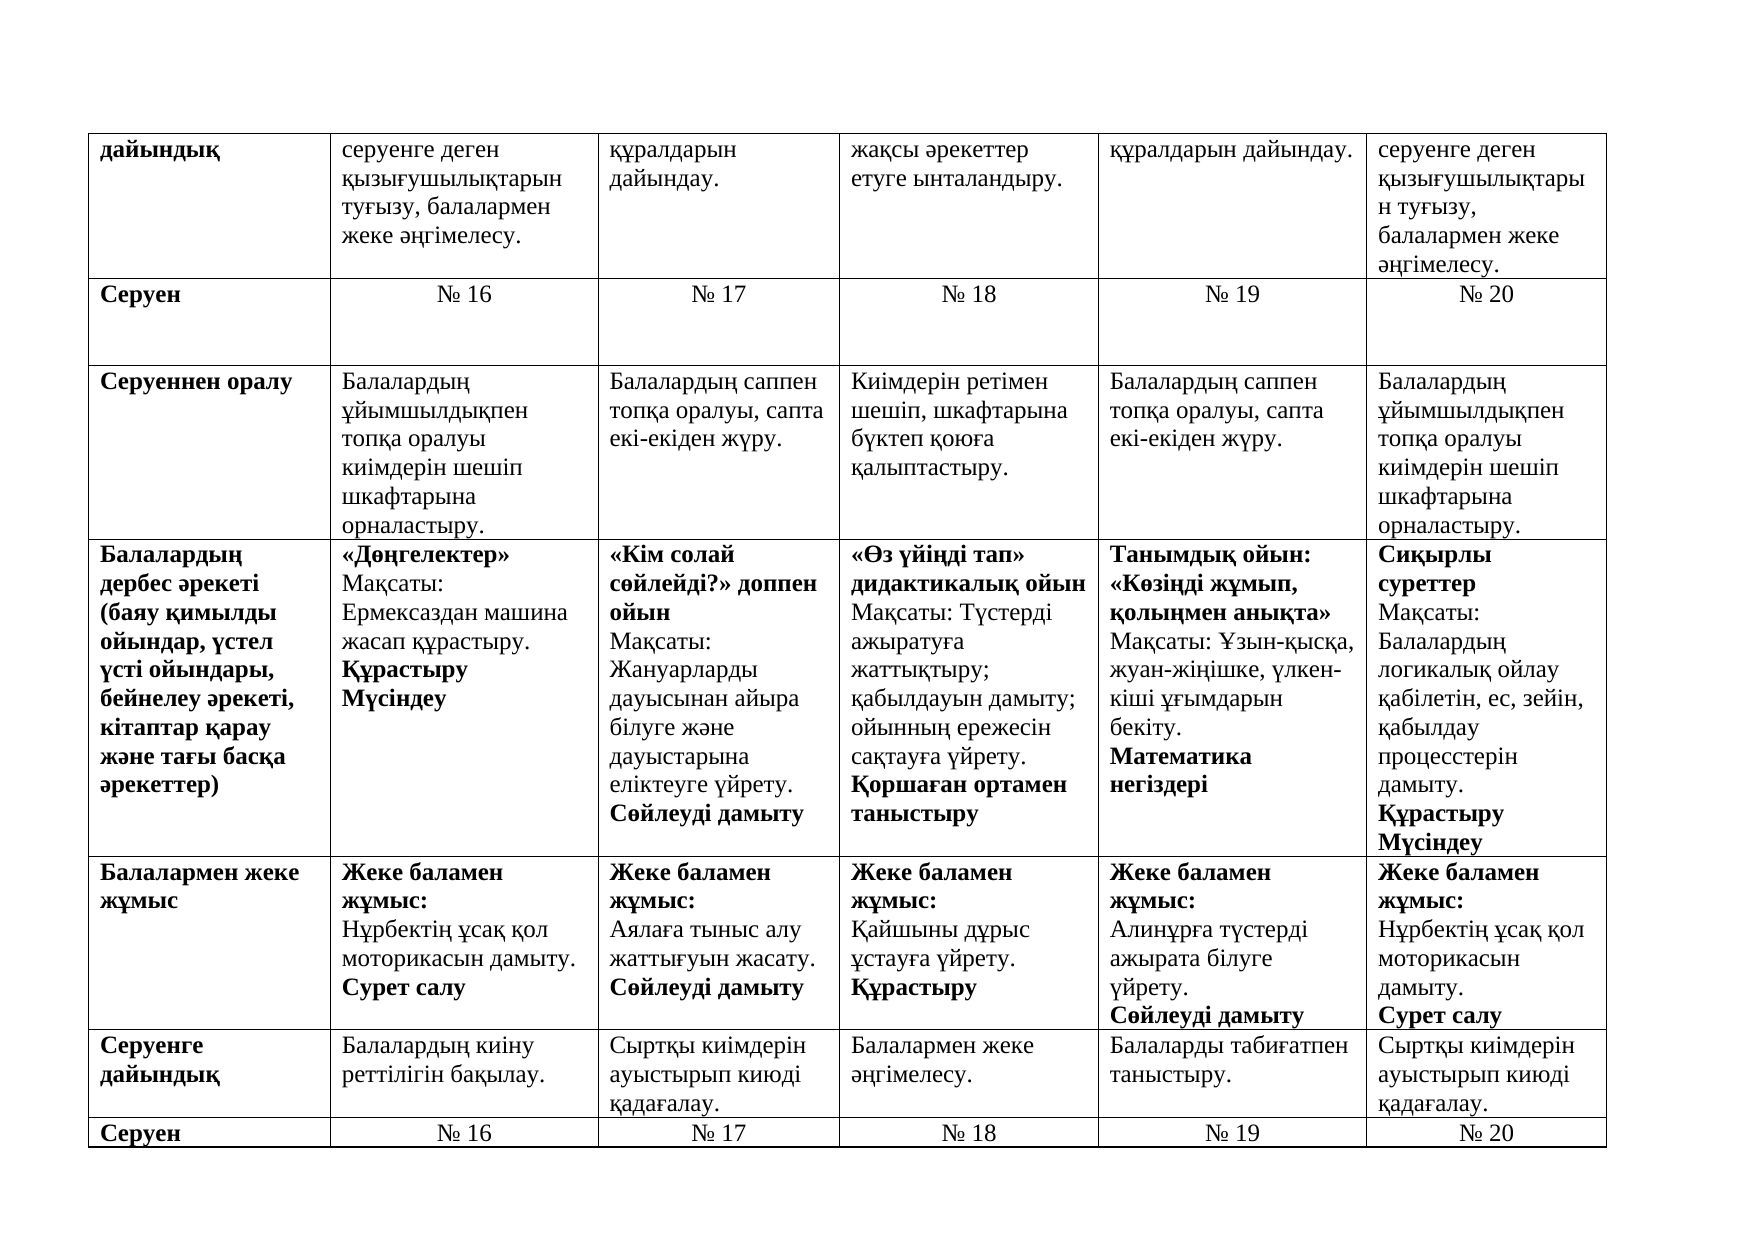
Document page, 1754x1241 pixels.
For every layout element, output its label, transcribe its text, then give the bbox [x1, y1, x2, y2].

table_cell № 16 [331, 1118, 598, 1146]
table_cell «Дөңгелектер» Мақсаты: Ермексаздан машина жасап құрастыру. Құрастыру Мүсіндеу [331, 540, 598, 856]
table_cell «Кім солай сөйлейді?» доппен ойын Мақсаты: Жануарларды дауысынан айыра білуге және дауыстарына еліктеуге үйрету. Сөйлеуді дамыту [599, 540, 839, 856]
table_cell «Өз үйіңді тап» дидактикалық ойын Мақсаты: Түстерді ажыратуға жаттықтыру; қабылдауын дамыту; ойынның ережесін сақтауға үйрету. Қоршаған ортамен таныстыру [840, 540, 1098, 856]
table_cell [599, 134, 839, 278]
table_cell № 17 [599, 1118, 839, 1146]
table_cell Жеке баламен жұмыс: Нұрбектің ұсақ қол моторикасын дамыту. Сурет салу [1367, 857, 1606, 1029]
table_cell Серуен [89, 1118, 330, 1146]
table_cell Балаларды табиғатпен таныстыру. [1099, 1030, 1366, 1117]
table_cell Балалардың киіну реттілігін бақылау. [331, 1030, 598, 1117]
table_cell Балалармен жеке жұмыс [89, 857, 330, 1029]
table_cell № 18 [840, 279, 1098, 365]
table_cell Балалардың ұйымшылдықпен топқа оралуы киімдерін шешіп шкафтарына орналастыру. [331, 366, 598, 538]
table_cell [331, 134, 598, 278]
table_cell Серуенге дайындық [89, 1030, 330, 1117]
table_cell Серуен [89, 279, 330, 365]
table_cell Танымдық ойын: «Көзіңді жұмып, қолыңмен анықта» Мақсаты: Ұзын-қысқа, жуан-жіңішке, үлкен-кіші ұғымдарын бекіту. Математика негіздері [1099, 540, 1366, 856]
table_cell № 19 [1099, 279, 1366, 365]
table_cell Балалардың саппен топқа оралуы, сапта екі-екіден жүру. [1099, 366, 1366, 538]
table_cell № 20 [1367, 1118, 1606, 1146]
table_cell № 20 [1367, 279, 1606, 365]
table_cell Киімдерін ретімен шешіп, шкафтарына бүктеп қоюға қалыптастыру. [840, 366, 1098, 538]
table_cell Сыртқы киімдерін ауыстырып киюді қадағалау. [1367, 1030, 1606, 1117]
table_cell Балалардың дербес әрекеті (баяу қимылды ойындар, үстел үсті ойындары, бейнелеу әрекеті, кітаптар қарау және тағы басқа әрекеттер) [89, 540, 330, 856]
table_cell Балалармен жеке әңгімелесу. [840, 1030, 1098, 1117]
table_cell Сиқырлы суреттер Мақсаты: Балалардың логикалық ойлау қабілетін, ес, зейін, қабылдау процесстерін дамыту. Құрастыру Мүсіндеу [1367, 540, 1606, 856]
table_cell № 16 [331, 279, 598, 365]
table_cell Серуенге дайындық [89, 134, 330, 278]
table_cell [840, 134, 1098, 278]
table_cell № 18 [840, 1118, 1098, 1146]
table_cell Жеке баламен жұмыс: Алинұрға түстерді ажырата білуге үйрету. Сөйлеуді дамыту [1099, 857, 1366, 1029]
table_cell Балалардың саппен топқа оралуы, сапта екі-екіден жүру. [599, 366, 839, 538]
table_cell № 17 [599, 279, 839, 365]
table_cell Балалардың ұйымшылдықпен топқа оралуы киімдерін шешіп шкафтарына орналастыру. [1367, 366, 1606, 538]
table_cell Жеке баламен жұмыс: Қайшыны дұрыс ұстауға үйрету. Құрастыру [840, 857, 1098, 1029]
table_cell Серуеннен оралу [89, 366, 330, 538]
table_cell № 19 [1099, 1118, 1366, 1146]
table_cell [1099, 134, 1366, 278]
table_cell Жеке баламен жұмыс: Аялаға тыныс алу жаттығуын жасату. Сөйлеуді дамыту [599, 857, 839, 1029]
table_cell Жеке баламен жұмыс: Нұрбектің ұсақ қол моторикасын дамыту. Сурет салу [331, 857, 598, 1029]
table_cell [1367, 134, 1606, 278]
table_cell Сыртқы киімдерін ауыстырып киюді қадағалау. [599, 1030, 839, 1117]
